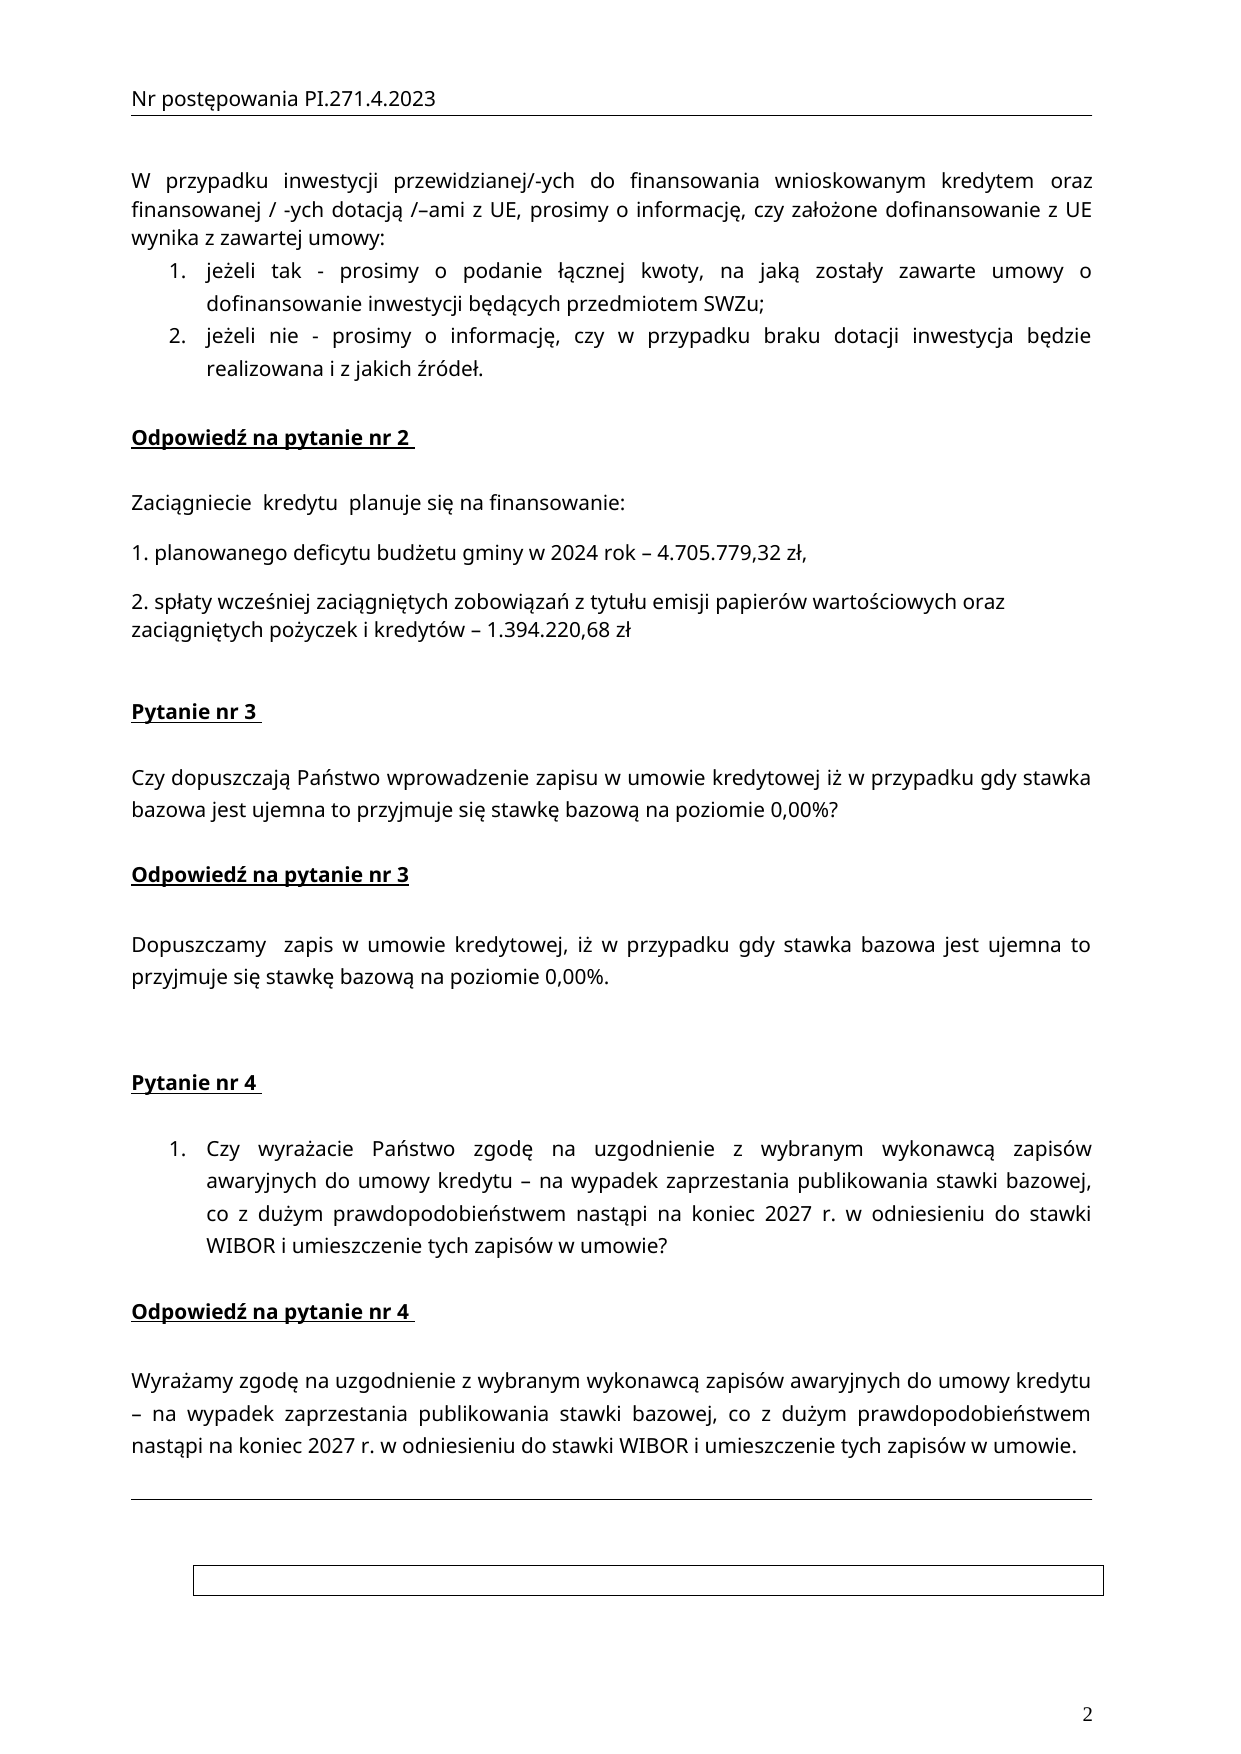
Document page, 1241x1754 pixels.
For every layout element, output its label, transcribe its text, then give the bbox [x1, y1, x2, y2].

list jeżeli tak - prosimy o podanie łącznej kwoty, na jaką zostały zawarte umowy o dofinansowanie inwestycji będących przedmiotem SWZu; [169, 256, 1092, 317]
text Dopuszczamy zapis w umowie kredytowej, iż w przypadku gdy stawka bazowa jest ujemna to przyjmuje się stawkę bazową na poziomie 0,00%. [131, 930, 1092, 991]
text 2. spłaty wcześniej zaciągniętych zobowiązań z tytułu emisji papierów wartościowych oraz zaciągniętych pożyczek i kredytów – 1.394.220,68 zł [131, 587, 1092, 644]
text Czy dopuszczają Państwo wprowadzenie zapisu w umowie kredytowej iż w przypadku gdy stawka bazowa jest ujemna to przyjmuje się stawkę bazową na poziomie 0,00%? [131, 763, 1092, 824]
text 1. planowanego deficytu budżetu gminy w 2024 rok – 4.705.779,32 zł, [131, 538, 1092, 566]
list jeżeli nie - prosimy o informację, czy w przypadku braku dotacji inwestycja będzie realizowana i z jakich źródeł. [169, 321, 1092, 382]
text Pytanie nr 4 [131, 1068, 1092, 1097]
text Odpowiedź na pytanie nr 2 [131, 423, 1092, 452]
text Wyrażamy zgodę na uzgodnienie z wybranym wykonawcą zapisów awaryjnych do umowy kredytu – na wypadek zaprzestania publikowania stawki bazowej, co z dużym prawdopodobieństwem nastąpi na koniec 2027 r. w odniesieniu do stawki WIBOR i umieszczenie tych zapisów w umowie. [131, 1366, 1092, 1460]
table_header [194, 1566, 1103, 1595]
list Czy wyrażacie Państwo zgodę na uzgodnienie z wybranym wykonawcą zapisów awaryjnych do umowy kredytu – na wypadek zaprzestania publikowania stawki bazowej, co z dużym prawdopodobieństwem nastąpi na koniec 2027 r. w odniesieniu do stawki WIBOR i umieszczenie tych zapisów w umowie? [169, 1134, 1092, 1260]
text Zaciągniecie kredytu planuje się na finansowanie: [131, 488, 1092, 517]
text Pytanie nr 3 [131, 697, 1092, 726]
text Odpowiedź na pytanie nr 3 [131, 860, 1092, 889]
text Odpowiedź na pytanie nr 4 [131, 1297, 1092, 1325]
text W przypadku inwestycji przewidzianej/-ych do finansowania wnioskowanym kredytem oraz finansowanej / -ych dotacją /–ami z UE, prosimy o informację, czy założone dofinansowanie z UE wynika z zawartej umowy: [131, 167, 1092, 252]
